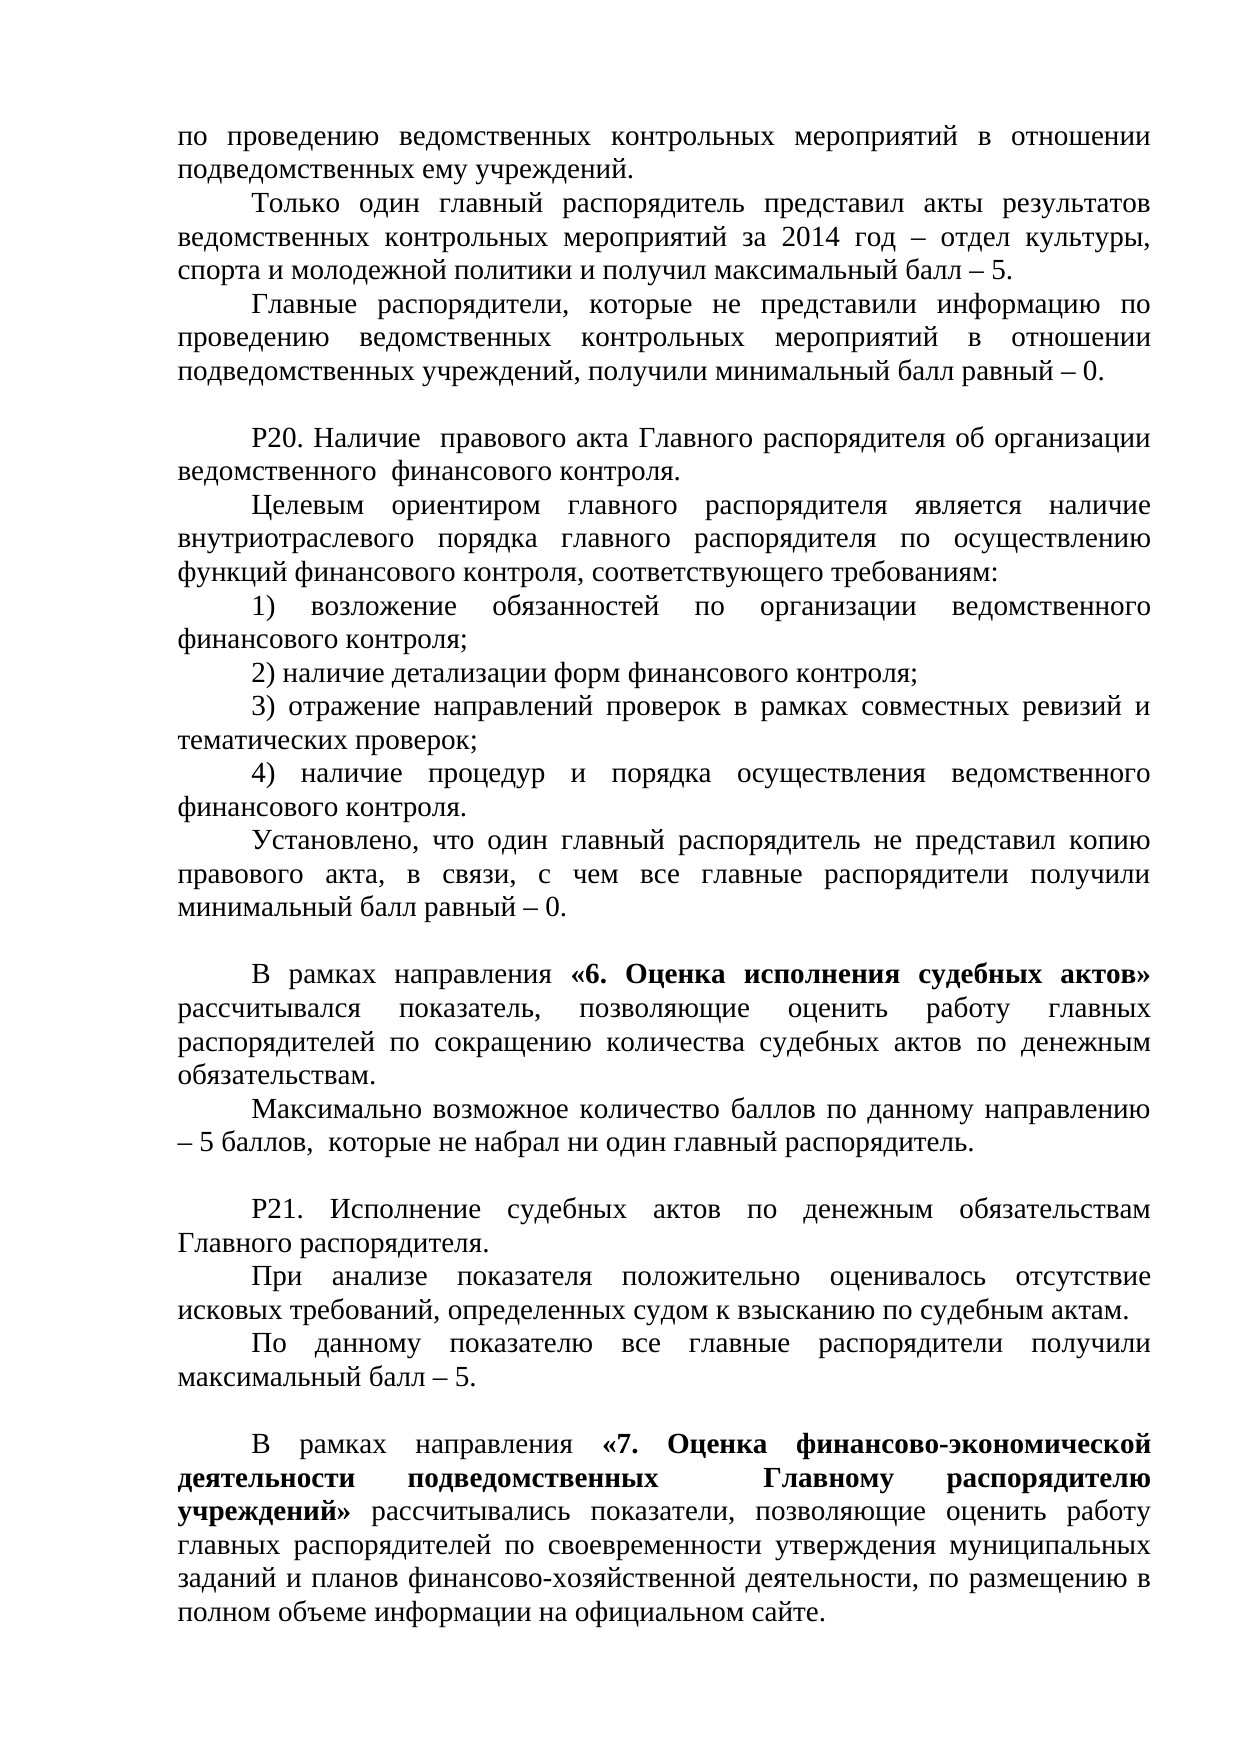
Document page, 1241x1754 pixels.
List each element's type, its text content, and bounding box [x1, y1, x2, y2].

text В рамках направления «6. Оценка исполнения судебных актов» рассчитывался показатель, позволяющие оценить работу главных распорядителей по сокращению количества судебных актов по денежным обязательствам. [177, 957, 1152, 1091]
text Главные распорядители, которые не представили информацию по проведению ведомственных контрольных мероприятий в отношении подведомственных учреждений, получили минимальный балл равный – 0. [177, 286, 1152, 386]
text 4) наличие процедур и порядка осуществления ведомственного финансового контроля. [177, 755, 1152, 822]
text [177, 118, 1152, 185]
text Целевым ориентиром главного распорядителя является наличие внутриотраслевого порядка главного распорядителя по осуществлению функций финансового контроля, соответствующего требованиям: [177, 487, 1152, 588]
text В рамках направления «7. Оценка финансово-экономической деятельности подведомственных Главному распорядителю учреждений» рассчитывались показатели, позволяющие оценить работу главных распорядителей по своевременности утверждения муниципальных заданий и планов финансово-хозяйственной деятельности, по размещению в полном объеме информации на официальном сайте. [177, 1426, 1152, 1627]
text Р21. Исполнение судебных актов по денежным обязательствам Главного распорядителя. [177, 1191, 1152, 1258]
text При анализе показателя положительно оценивалось отсутствие исковых требований, определенных судом к взысканию по судебным актам. [177, 1258, 1152, 1326]
text 3) отражение направлений проверок в рамках совместных ревизий и тематических проверок; [177, 688, 1152, 755]
text 2) наличие детализации форм финансового контроля; [177, 655, 1152, 688]
text Установлено, что один главный распорядитель не представил копию правового акта, в связи, с чем все главные распорядители получили минимальный балл равный – 0. [177, 822, 1152, 923]
text Только один главный распорядитель представил акты результатов ведомственных контрольных мероприятий за 2014 год – отдел культуры, спорта и молодежной политики и получил максимальный балл – 5. [177, 185, 1152, 286]
text 1) возложение обязанностей по организации ведомственного финансового контроля; [177, 588, 1152, 655]
text Р20. Наличие правового акта Главного распорядителя об организации ведомственного финансового контроля. [177, 420, 1152, 487]
text Максимально возможное количество баллов по данному направлению – 5 баллов, которые не набрал ни один главный распорядитель. [177, 1091, 1152, 1158]
text По данному показателю все главные распорядители получили максимальный балл – 5. [177, 1326, 1152, 1393]
